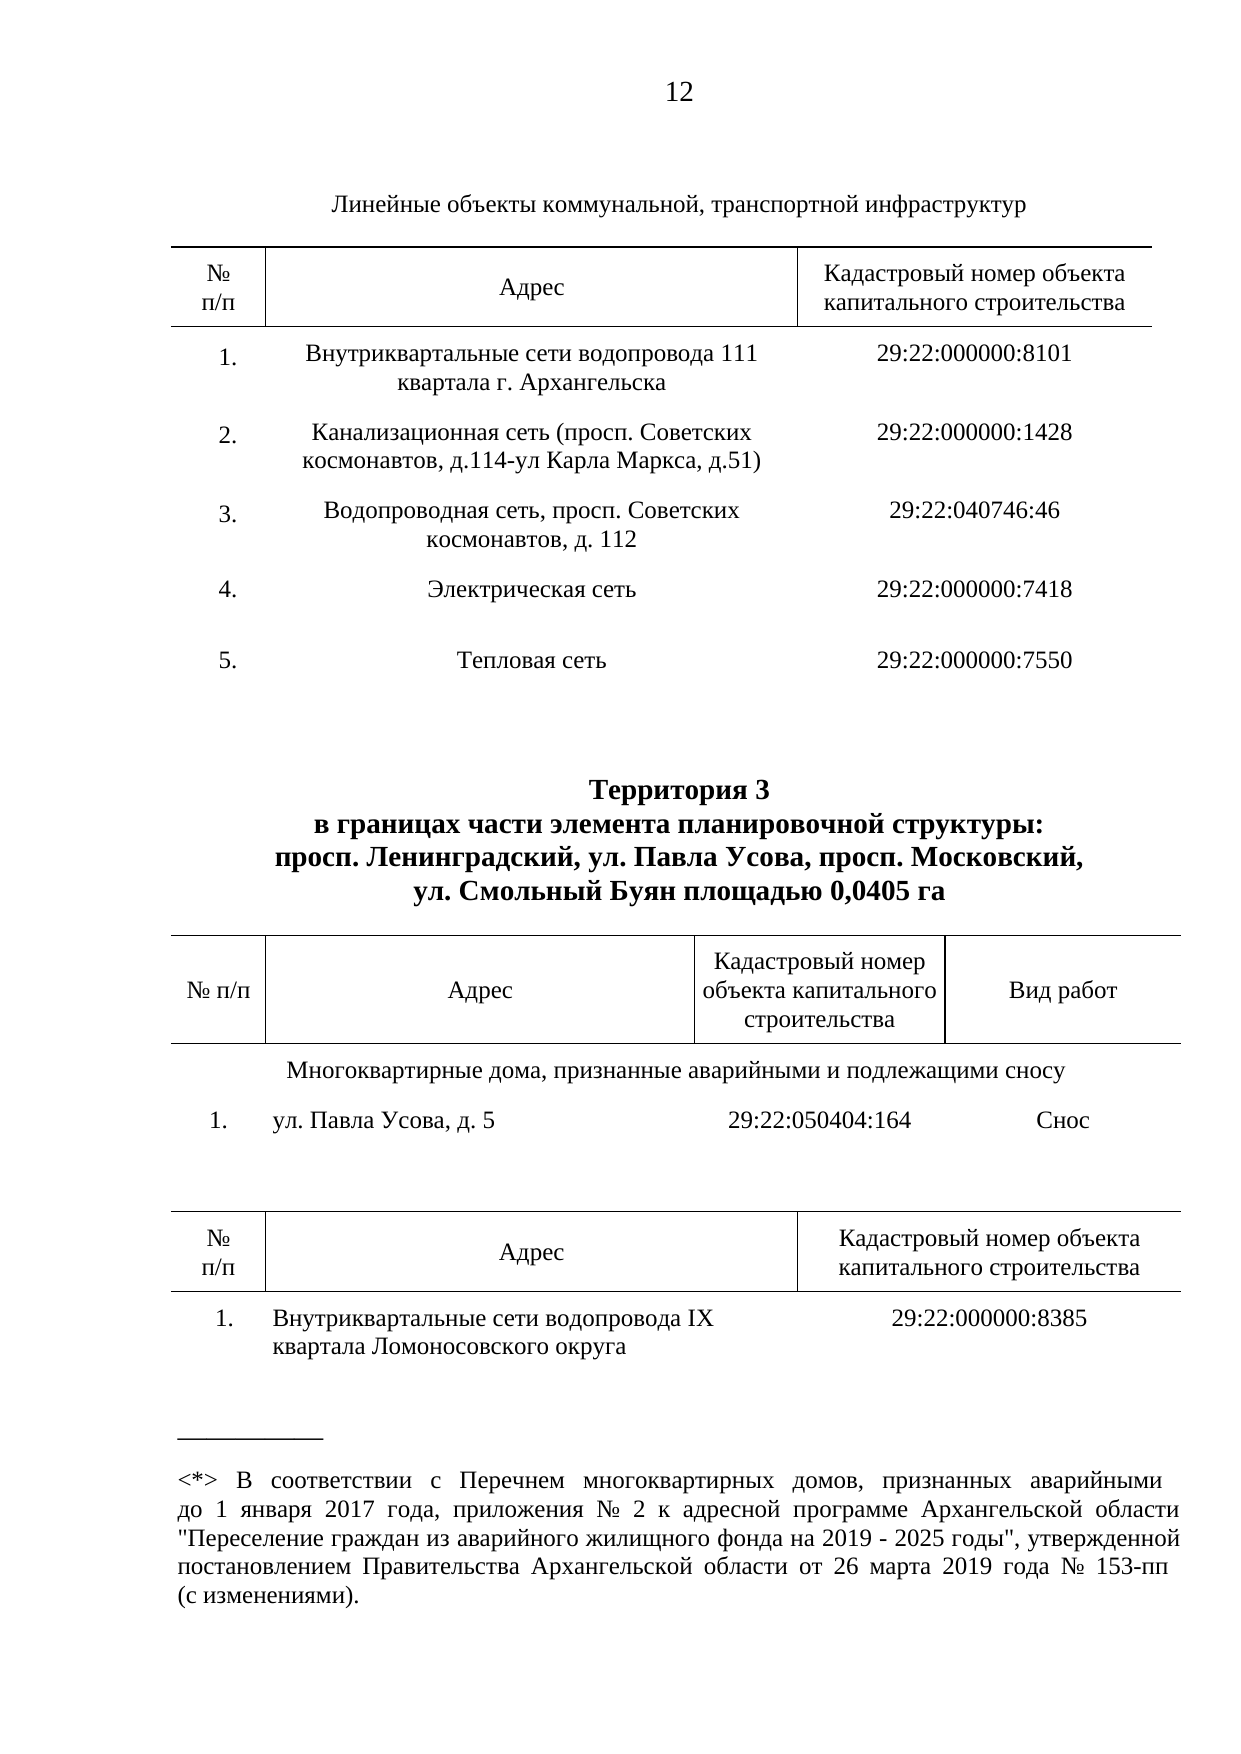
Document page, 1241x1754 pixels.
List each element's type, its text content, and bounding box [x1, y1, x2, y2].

table_header № п/п [171, 1212, 265, 1291]
table_header № п/п [171, 248, 265, 326]
table_cell Внутриквартальные сети водопровода IX квартала Ломоносовского округа [266, 1292, 797, 1392]
text <*> В соответствии с Перечнем многоквартирных домов, признанных аварийными до 1 января 2017 года, приложения № 2 к адресной программе Архангельской области "Переселение граждан из аварийного жилищного фонда на 2019 - 2025 годы", утвержденной постановлением Правительства Архангельской области от 26 марта 2019 года № 153-пп (с изменениями). [177, 1465, 1181, 1609]
table_cell [171, 406, 266, 485]
table_cell [171, 634, 266, 705]
table_cell 29:22:000000:7550 [798, 634, 1152, 705]
table_header Адрес [266, 248, 797, 326]
table_cell 1. [171, 1094, 266, 1144]
table_cell [171, 485, 266, 563]
table_cell 29:22:000000:8101 [798, 327, 1152, 406]
table_header Вид работ [946, 936, 1181, 1043]
table_header Кадастровый номер объекта капитального строительства [798, 248, 1152, 326]
table_header Адрес [266, 936, 694, 1043]
table_cell [171, 564, 266, 634]
table_header № п/п [171, 936, 265, 1043]
table_cell 29:22:040746:46 [798, 485, 1152, 563]
table_cell Тепловая сеть [266, 634, 797, 705]
text ул. Смольный Буян площадью 0,0405 га [177, 873, 1181, 906]
table_cell [171, 327, 266, 406]
table_cell [171, 1292, 266, 1392]
text ————— [177, 1419, 1181, 1453]
text в границах части элемента планировочной структуры: [177, 806, 1181, 839]
table_cell Водопроводная сеть, просп. Советских космонавтов, д. 112 [266, 485, 797, 563]
text Линейные объекты коммунальной, транспортной инфраструктур [177, 189, 1181, 218]
text просп. Ленинградский, ул. Павла Усова, просп. Московский, [177, 839, 1181, 873]
table_header Адрес [266, 1212, 797, 1291]
table_header Кадастровый номер объекта капитального строительства [798, 1212, 1181, 1291]
table_header Кадастровый номер объекта капитального строительства [695, 936, 944, 1043]
table_cell Внутриквартальные сети водопровода 111 квартала г. Архангельска [266, 327, 797, 406]
table_cell Многоквартирные дома, признанные аварийными и подлежащими сносу [171, 1044, 1181, 1094]
table_cell Электрическая сеть [266, 564, 797, 634]
table_cell 29:22:000000:7418 [798, 564, 1152, 634]
table_cell 29:22:050404:164 [694, 1094, 945, 1144]
table_cell 29:22:000000:1428 [798, 406, 1152, 485]
table_cell 29:22:000000:8385 [797, 1292, 1181, 1392]
table_cell ул. Павла Усова, д. 5 [266, 1094, 694, 1144]
table_cell Снос [945, 1094, 1181, 1144]
text Территория 3 [177, 772, 1181, 806]
table_cell Канализационная сеть (просп. Советских космонавтов, д.114-ул Карла Маркса, д.51) [266, 406, 797, 485]
